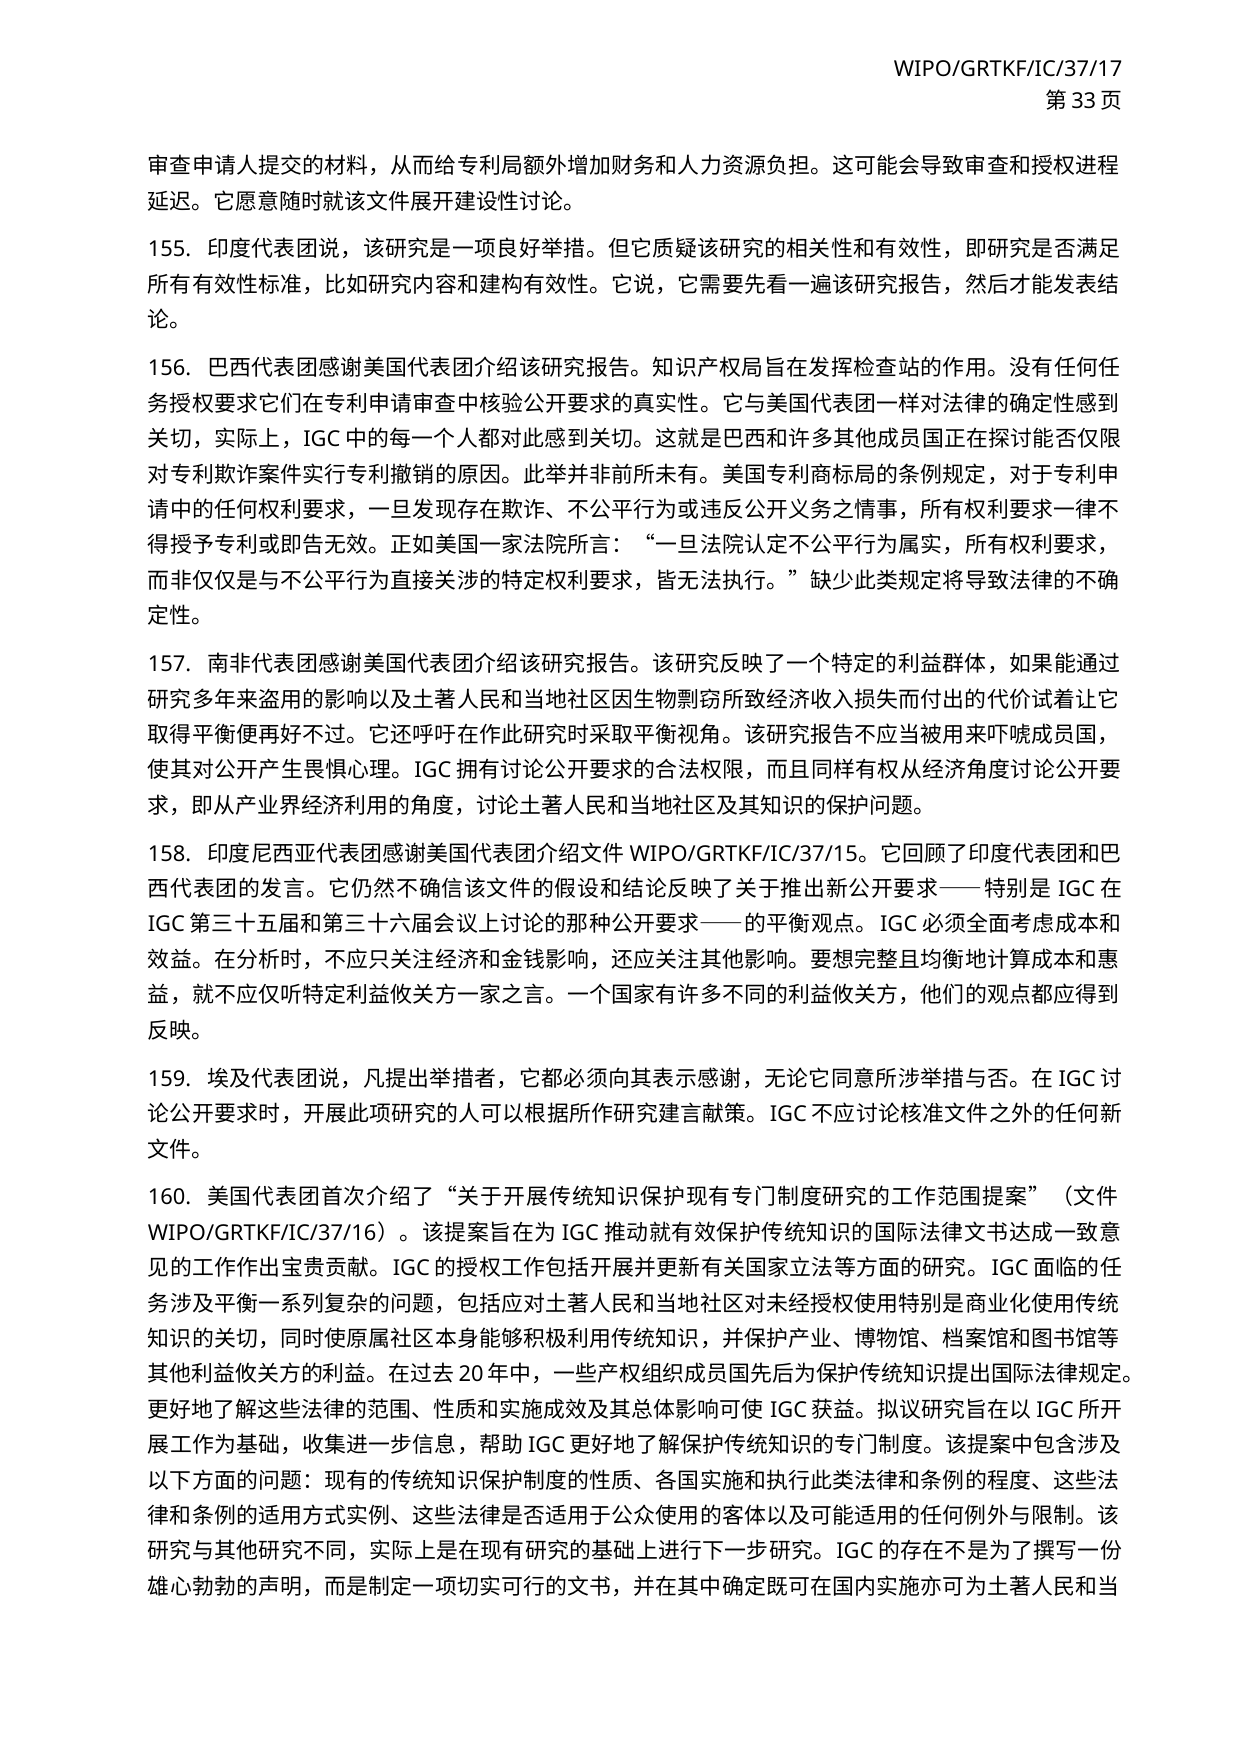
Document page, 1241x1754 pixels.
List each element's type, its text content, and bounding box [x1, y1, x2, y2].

list 巴西代表团感谢美国代表团介绍该研究报告。知识产权局旨在发挥检查站的作用。没有任何任务授权要求它们在专利申请审查中核验公开要求的真实性。它与美国代表团一样对法律的确定性感到关切，实际上，IGC中的每一个人都对此感到关切。这就是巴西和许多其他成员国正在探讨能否仅限对专利欺诈案件实行专利撤销的原因。此举并非前所未有。美国专利商标局的条例规定，对于专利申请中的任何权利要求，一旦发现存在欺诈、不公平行为或违反公开义务之情事，所有权利要求一律不得授予专利或即告无效。正如美国一家法院所言：“一旦法院认定不公平行为属实，所有权利要求，而非仅仅是与不公平行为直接关涉的特定权利要求，皆无法执行。”缺少此类规定将导致法律的不确定性。 [148, 347, 1122, 630]
list 埃及代表团说，凡提出举措者，它都必须向其表示感谢，无论它同意所涉举措与否。在IGC讨论公开要求时，开展此项研究的人可以根据所作研究建言献策。IGC不应讨论核准文件之外的任何新文‍件。 [148, 1057, 1122, 1163]
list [148, 144, 1122, 215]
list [148, 1176, 1122, 1601]
list 南非代表团感谢美国代表团介绍该研究报告。该研究反映了一个特定的利益群体，如果能通过研究多年来盗用的影响以及土著人民和当地社区因生物剽窃所致经济收入损失而付出的代价试着让它取得平衡便再好不过。它还呼吁在作此研究时采取平衡视角。该研究报告不应当被用来吓唬成员国，使其对公开产生畏惧心理。IGC拥有讨论公开要求的合法权限，而且同样有权从经济角度讨论公开要求，即从产业界经济利用的角度，讨论土著人民和当地社区及其知识的保护问题。 [148, 642, 1122, 819]
list 印度代表团说，该研究是一项良好举措。但它质疑该研究的相关性和有效性，即研究是否满足所有有效性标准，比如研究内容和建构有效性。它说，它需要先看一遍该研究报告，然后才能发表结‍论。 [148, 228, 1122, 334]
list 印度尼西亚代表团感谢美国代表团介绍文件WIPO/GRTKF/IC/37/15。它回顾了印度代表团和巴西代表团的发言。它仍然不确信该文件的假设和结论反映了关于推出新公开要求——特别是IGC在IGC第三十五届和第三十六届会议上讨论的那种公开要求——的平衡观点。IGC必须全面考虑成本和效益。在分析时，不应只关注经济和金钱影响，还应关注其他影响。要想完整且均衡地计算成本和惠益，就不应仅听特定利益攸关方一家之言。一个国家有许多不同的利益攸关方，他们的观点都应得到反映。 [148, 832, 1122, 1044]
